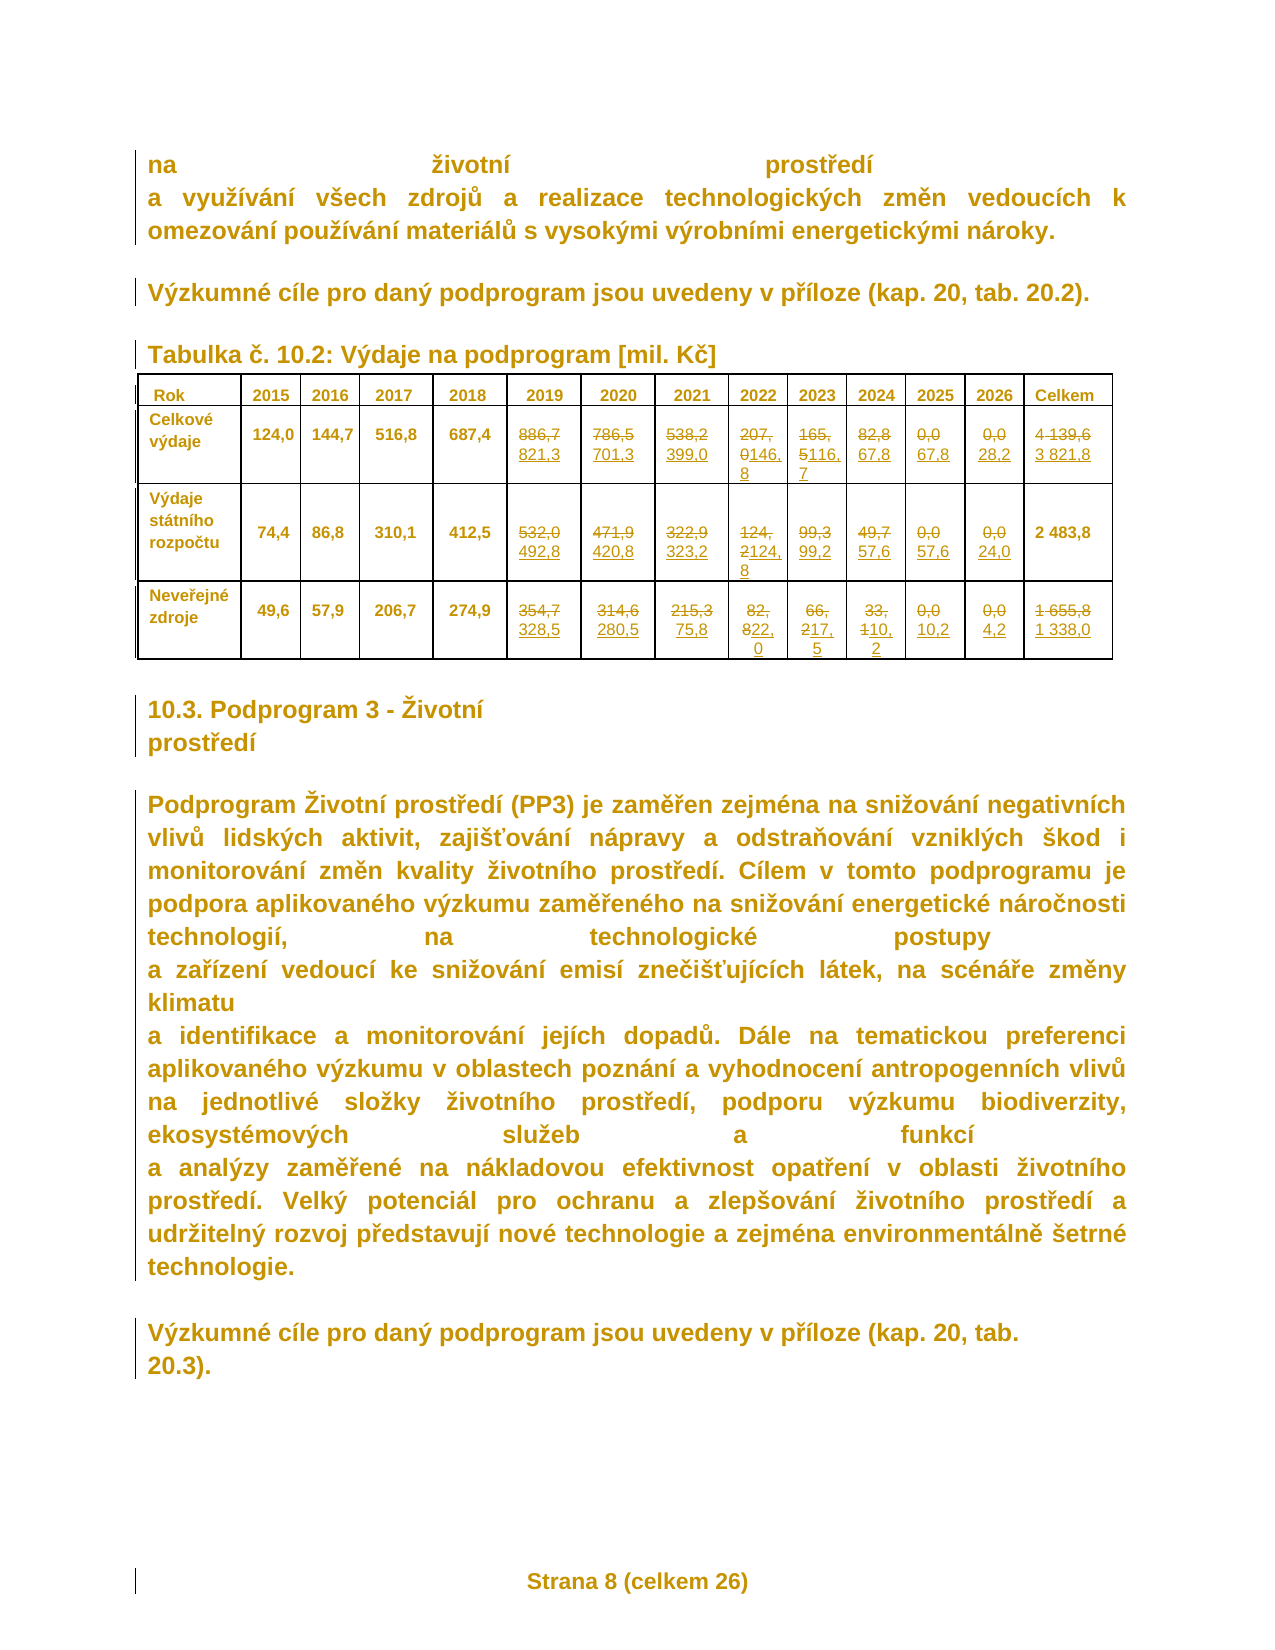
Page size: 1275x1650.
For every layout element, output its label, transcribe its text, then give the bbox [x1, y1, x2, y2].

text Výzkumné cíle pro daný podprogram jsou uvedeny v příloze (kap. 20, tab. 20.2). [147, 277, 1110, 306]
table_cell 412,5 [434, 484, 506, 580]
table_cell 86,8 [301, 484, 359, 580]
table_cell 2 483,8 [1025, 484, 1112, 580]
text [147, 150, 1128, 245]
table_header Rok [139, 375, 240, 404]
table_cell Výdaje státního rozpočtu [139, 484, 240, 580]
table_cell [788, 582, 846, 658]
table_header 2018 [434, 375, 506, 404]
table_header 2023 [788, 375, 846, 404]
table_cell [656, 582, 728, 658]
table_cell [966, 582, 1023, 658]
table_cell [906, 484, 964, 580]
table_cell 57,9 [301, 582, 359, 658]
table_cell Neveřejné zdroje [139, 582, 240, 658]
text 10.3. Podprogram 3 - Životní prostředí [147, 695, 589, 757]
text Tabulka č. 10.2: Výdaje na podprogram [mil. Kč] [147, 340, 726, 369]
table_header 2019 [508, 375, 580, 404]
table_cell [906, 582, 964, 658]
table_header 2015 [242, 375, 300, 404]
table_header 2021 [656, 375, 728, 404]
table_header 2024 [847, 375, 905, 404]
table_cell [847, 484, 905, 580]
table_cell [966, 484, 1023, 580]
table_cell [508, 484, 580, 580]
table_header 2017 [360, 375, 432, 404]
table_cell [582, 582, 654, 658]
table_cell 49,6 [242, 582, 300, 658]
table_cell [582, 484, 654, 580]
table_cell 274,9 [434, 582, 506, 658]
table_header 2020 [582, 375, 654, 404]
table_header 2026 [966, 375, 1023, 404]
table_header 2025 [906, 375, 964, 404]
table_header Celkem [1025, 375, 1112, 404]
table_cell [508, 582, 580, 658]
text Podprogram Životní prostředí (PP3) je zaměřen zejména na snižování negativních vlivů lidských aktivit, zajišťování nápravy a odstraňování vzniklých škod i monitorování změn kvality životního prostředí. Cílem v tomto podprogramu je podpora aplikovaného výzkumu zaměřeného na snižování energetické náročnosti technologií, na technologické postupy a zařízení vedoucí ke snižování emisí znečišťujících látek, na scénáře změny klimatu a identifikace a monitorování jejích dopadů. Dále na tematickou preferenci aplikovaného výzkumu v oblastech poznání a vyhodnocení antropogenních vlivů na jednotlivé složky životního prostředí, podporu výzkumu biodiverzity, ekosystémových služeb a funkcí a analýzy zaměřené na nákladovou efektivnost opatření v oblasti životního prostředí. Velký potenciál pro ochranu a zlepšování životního prostředí a udržitelný rozvoj představují nové technologie a zejména environmentálně šetrné technologie. [147, 790, 1128, 1281]
text Výzkumné cíle pro daný podprogram jsou uvedeny v příloze (kap. 20, tab. 20.3). [147, 1318, 1065, 1379]
table_cell [847, 582, 905, 658]
table_cell 74,4 [242, 484, 300, 580]
table_cell [788, 484, 846, 580]
table_cell [1025, 582, 1112, 658]
table_header 2022 [729, 375, 787, 404]
table_cell [656, 484, 728, 580]
table_cell [729, 582, 787, 658]
table_cell [729, 484, 787, 580]
table_header 2016 [301, 375, 359, 404]
table_cell 206,7 [360, 582, 432, 658]
table_cell 310,1 [360, 484, 432, 580]
